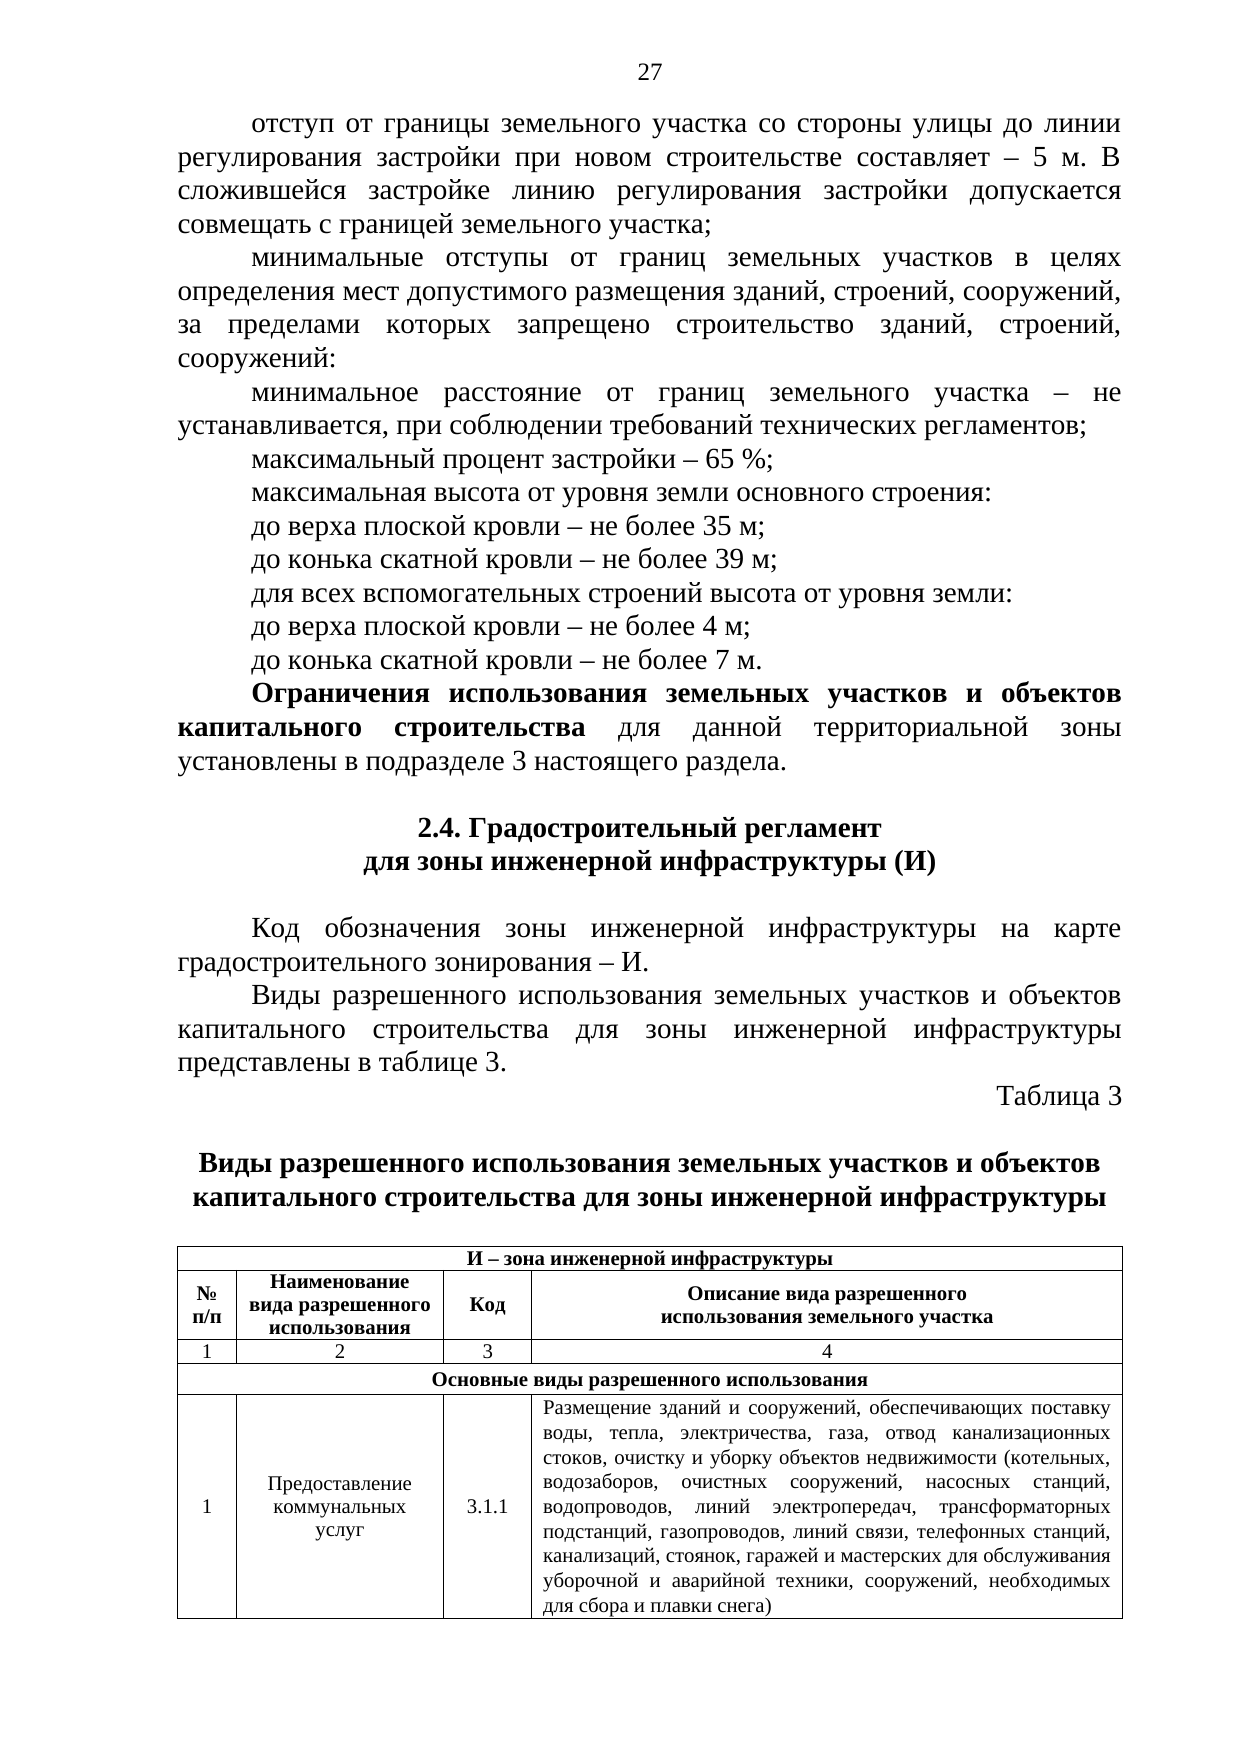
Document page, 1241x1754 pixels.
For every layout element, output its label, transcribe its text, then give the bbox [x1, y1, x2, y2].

table_cell 3 [444, 1340, 531, 1363]
text для всех вспомогательных строений высота от уровня земли: [177, 575, 1122, 608]
text минимальное расстояние от границ земельного участка – не устанавливается, при соблюдении требований технических регламентов; [177, 374, 1122, 441]
table_cell 1 [178, 1395, 236, 1618]
table_cell Основные виды разрешенного использования [178, 1364, 1122, 1394]
text Виды разрешенного использования земельных участков и объектов капитального строительства для зоны инженерной инфраструктуры [177, 1145, 1122, 1212]
text 2.4. Градостроительный регламент [177, 810, 1122, 843]
table_cell Предоставление коммунальных услуг [237, 1395, 443, 1618]
text минимальные отступы от границ земельных участков в целях определения мест допустимого размещения зданий, строений, сооружений, за пределами которых запрещено строительство зданий, строений, сооружений: [177, 239, 1122, 374]
text для зоны инженерной инфраструктуры (И) [177, 843, 1122, 877]
text максимальный процент застройки – 65 %; [177, 441, 1122, 474]
table_cell 1 [178, 1340, 236, 1363]
table_header И – зона инженерной инфраструктуры [178, 1247, 1122, 1270]
table_cell Описание вида разрешенного использования земельного участка [532, 1271, 1122, 1339]
table_cell Размещение зданий и сооружений, обеспечивающих поставку воды, тепла, электричества, газа, отвод канализационных стоков, очистку и уборку объектов недвижимости (котельных, водозаборов, очистных сооружений, насосных станций, водопроводов, линий электропередач, трансформаторных подстанций, газопроводов, линий связи, телефонных станций, канализаций, стоянок, гаражей и мастерских для обслуживания уборочной и аварийной техники, сооружений, необходимых для сбора и плавки снега) [532, 1395, 1122, 1618]
table_cell 4 [532, 1340, 1122, 1363]
table_cell Наименование вида разрешенного использования [237, 1271, 443, 1339]
text Код обозначения зоны инженерной инфраструктуры на карте градостроительного зонирования – И. [177, 910, 1122, 977]
text Ограничения использования земельных участков и объектов капитального строительства для данной территориальной зоны установлены в подразделе 3 настоящего раздела. [177, 676, 1122, 776]
text Виды разрешенного использования земельных участков и объектов капитального строительства для зоны инженерной инфраструктуры представлены в таблице 3. [177, 977, 1122, 1078]
text до конька скатной кровли – не более 39 м; [177, 541, 1122, 575]
table_cell 3.1.1 [444, 1395, 531, 1618]
table_cell Код [444, 1271, 531, 1339]
text до верха плоской кровли – не более 35 м; [177, 508, 1122, 541]
text до верха плоской кровли – не более 4 м; [177, 608, 1122, 642]
text максимальная высота от уровня земли основного строения: [177, 474, 1122, 508]
table_cell № п/п [178, 1271, 236, 1339]
text отступ от границы земельного участка со стороны улицы до линии регулирования застройки при новом строительстве составляет – 5 м. В сложившейся застройке линию регулирования застройки допускается совмещать с границей земельного участка; [177, 105, 1122, 239]
text до конька скатной кровли – не более 7 м. [177, 642, 1122, 676]
text Таблица 3 [177, 1078, 1122, 1112]
table_cell 2 [237, 1340, 443, 1363]
